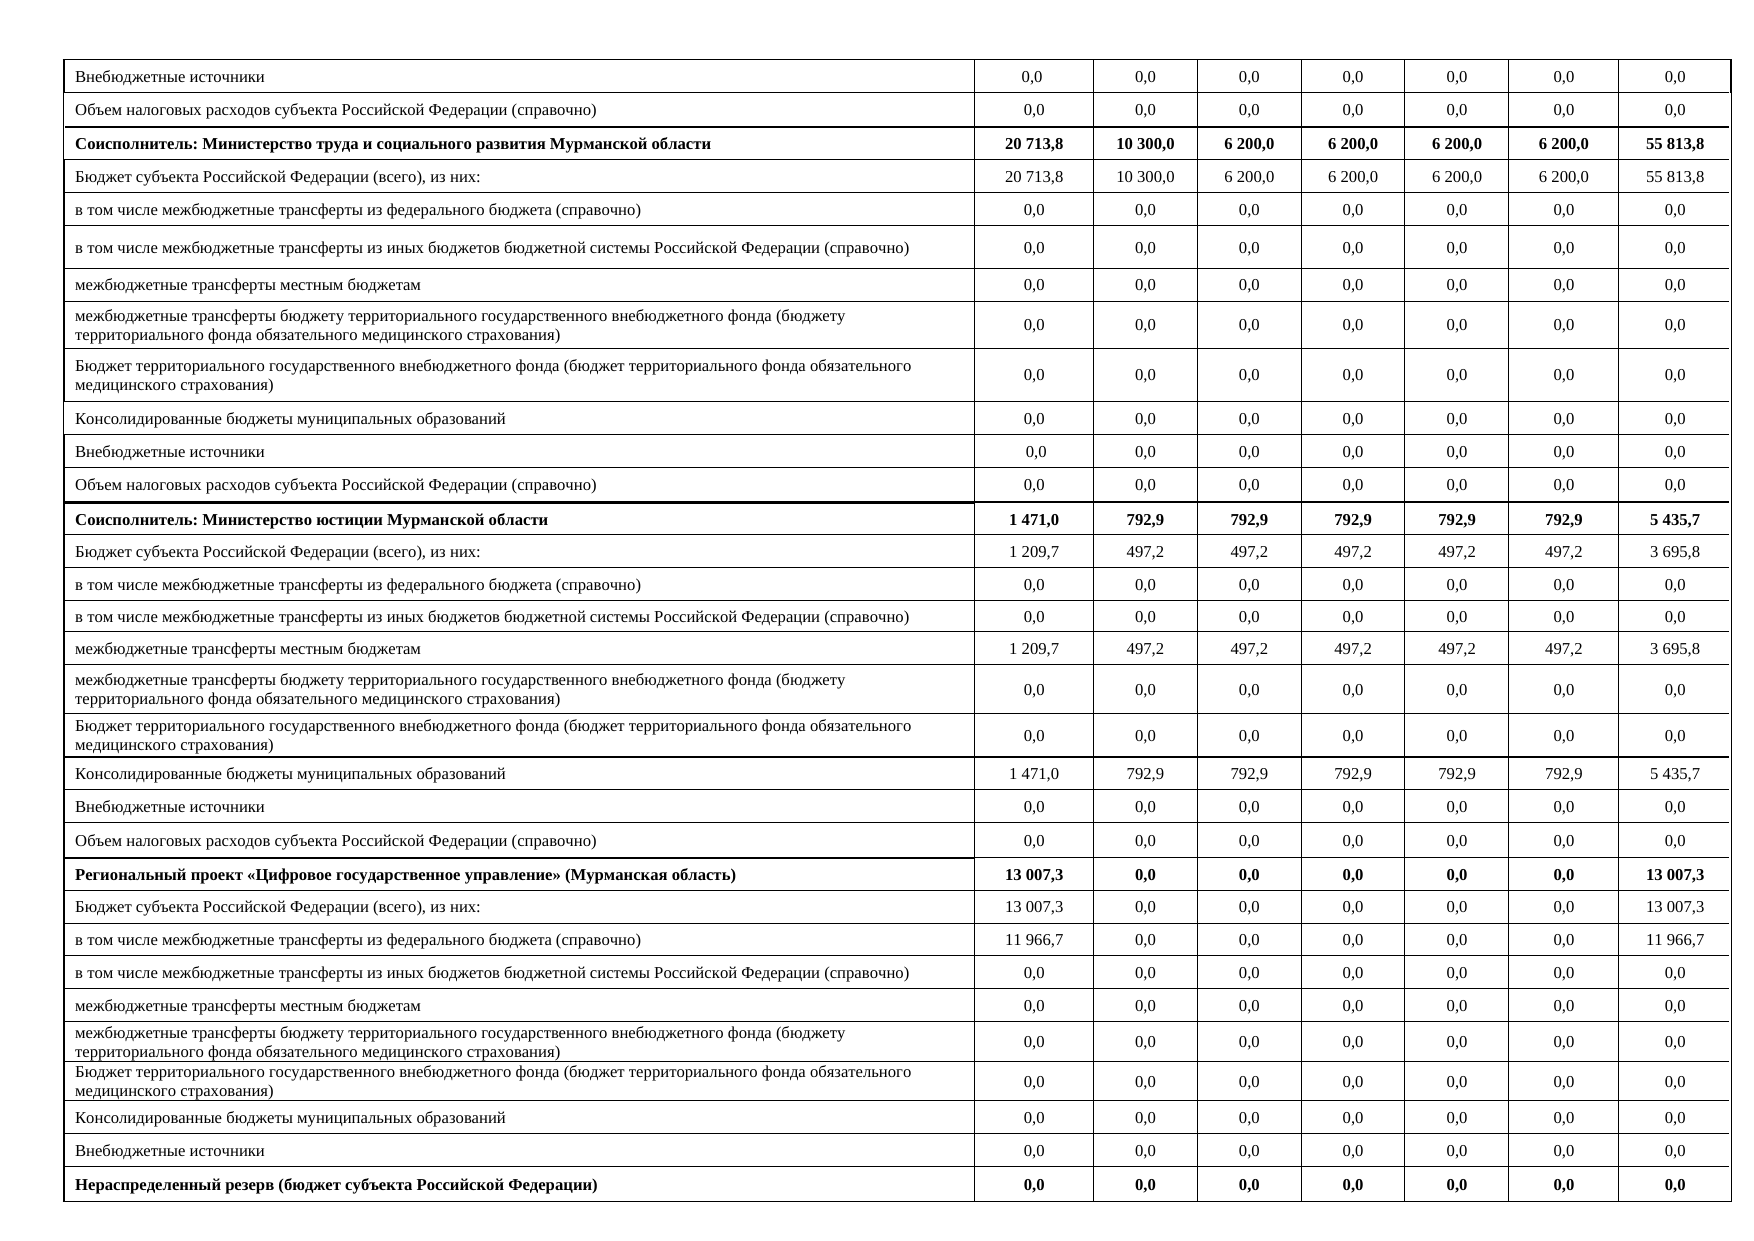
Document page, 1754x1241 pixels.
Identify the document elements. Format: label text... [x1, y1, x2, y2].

table_cell 0,0 [1094, 1101, 1197, 1133]
table_cell 11 966,7 [975, 924, 1093, 955]
table_cell 0,0 [1509, 302, 1618, 347]
table_cell 0,0 [1198, 989, 1301, 1021]
table_cell 792,9 [1094, 758, 1197, 789]
table_cell 0,0 [1619, 1021, 1731, 1061]
table_cell Внебюджетные источники [65, 790, 974, 822]
table_cell 0,0 [1619, 822, 1731, 857]
table_cell 0,0 [1509, 1167, 1618, 1201]
table_cell 0,0 [1405, 924, 1508, 955]
table_cell 0,0 [1405, 60, 1508, 92]
table_cell 0,0 [1509, 193, 1618, 225]
table_cell 0,0 [1302, 790, 1404, 822]
table_cell 0,0 [975, 568, 1093, 600]
table_cell 6 200,0 [1405, 160, 1508, 192]
table_cell 0,0 [1198, 823, 1301, 857]
table_cell 0,0 [1094, 269, 1197, 301]
table_cell 0,0 [1405, 1134, 1508, 1166]
table_cell Объем налоговых расходов субъекта Российской Федерации (справочно) [65, 823, 974, 857]
table_cell 0,0 [975, 193, 1093, 225]
table_cell 0,0 [1405, 193, 1508, 225]
table_cell 0,0 [1405, 1167, 1508, 1201]
table_cell 13 007,3 [975, 858, 1093, 889]
table_cell 5 435,7 [1619, 501, 1731, 534]
table_cell 0,0 [1302, 1062, 1404, 1100]
table_cell Бюджет территориального государственного внебюджетного фонда (бюджет территориального фонда обязательного медицинского страхования) [65, 1062, 974, 1100]
table_cell Внебюджетные источники [65, 435, 974, 467]
table_cell 0,0 [1619, 434, 1731, 467]
table_cell 0,0 [1405, 1062, 1508, 1100]
table_cell 10 300,0 [1094, 160, 1197, 192]
table_cell 0,0 [1094, 989, 1197, 1021]
table_cell 0,0 [975, 349, 1093, 401]
table_cell 0,0 [1302, 1022, 1404, 1061]
table_cell 0,0 [1405, 601, 1508, 631]
table_cell 497,2 [1198, 535, 1301, 567]
table_cell 0,0 [1405, 665, 1508, 713]
table_cell 0,0 [1094, 714, 1197, 756]
table_cell 0,0 [975, 1101, 1093, 1133]
table_cell 0,0 [1405, 402, 1508, 434]
table_cell 0,0 [1198, 435, 1301, 467]
table_cell 792,9 [1302, 503, 1404, 534]
table_cell 0,0 [1619, 1061, 1731, 1100]
table_cell 3 695,8 [1619, 534, 1731, 567]
table_cell 0,0 [1302, 302, 1404, 347]
table_cell 792,9 [1509, 503, 1618, 534]
table_cell 0,0 [1405, 714, 1508, 756]
table_cell 0,0 [1509, 1101, 1618, 1133]
table_cell 0,0 [1619, 60, 1730, 92]
table_cell 0,0 [1198, 714, 1301, 756]
table_cell 0,0 [975, 714, 1093, 756]
table_cell 0,0 [1509, 349, 1618, 401]
table_cell 0,0 [975, 956, 1093, 988]
table_cell 497,2 [1094, 632, 1197, 664]
table_cell 0,0 [1198, 790, 1301, 822]
table_cell 792,9 [1094, 503, 1197, 534]
table_cell 0,0 [1198, 193, 1301, 225]
table_cell Консолидированные бюджеты муниципальных образований [64, 402, 974, 434]
table_cell 1 209,7 [975, 535, 1093, 567]
table_cell 497,2 [1509, 632, 1618, 664]
table_cell 0,0 [1198, 402, 1301, 434]
table_cell 13 007,3 [1619, 857, 1731, 889]
table_cell 6 200,0 [1198, 160, 1301, 192]
table_cell в том числе межбюджетные трансферты из иных бюджетов бюджетной системы Российской Федерации (справочно) [65, 601, 974, 631]
table_cell 0,0 [1509, 93, 1618, 126]
table_cell в том числе межбюджетные трансферты из федерального бюджета (справочно) [65, 924, 974, 955]
table_cell 0,0 [1405, 435, 1508, 467]
table_cell Бюджет субъекта Российской Федерации (всего), из них: [65, 160, 974, 192]
table_cell 0,0 [1619, 713, 1731, 756]
table_cell 792,9 [1509, 758, 1618, 789]
table_cell Бюджет субъекта Российской Федерации (всего), из них: [65, 891, 974, 922]
table_cell Внебюджетные источники [65, 60, 974, 92]
table_cell 0,0 [1302, 193, 1404, 225]
table_cell 0,0 [1619, 401, 1731, 434]
table_cell 0,0 [1198, 302, 1301, 347]
table_cell 0,0 [975, 1062, 1093, 1100]
table_cell 0,0 [1094, 93, 1197, 126]
table_cell Внебюджетные источники [65, 1134, 974, 1166]
table_cell 11 966,7 [1619, 923, 1731, 955]
table_cell 0,0 [1619, 348, 1731, 401]
table_cell 0,0 [1198, 1101, 1301, 1133]
table_cell 0,0 [1509, 665, 1618, 713]
table_cell Бюджет субъекта Российской Федерации (всего), из них: [65, 535, 974, 567]
table_cell 13 007,3 [1619, 890, 1731, 922]
table_cell 6 200,0 [1509, 160, 1618, 192]
table_cell 0,0 [1198, 226, 1301, 268]
table_cell 0,0 [975, 823, 1093, 857]
table_cell 0,0 [1094, 665, 1197, 713]
table_cell 0,0 [1405, 349, 1508, 401]
table_cell Соисполнитель: Министерство юстиции Мурманской области [65, 504, 974, 534]
table_cell 0,0 [975, 468, 1093, 501]
table_cell 0,0 [1302, 601, 1404, 631]
table_cell 0,0 [1302, 349, 1404, 401]
table_cell 1 209,7 [975, 632, 1093, 664]
table_cell 0,0 [1405, 226, 1508, 268]
table_cell 0,0 [1509, 402, 1618, 434]
table_cell 0,0 [1405, 989, 1508, 1021]
table_cell 0,0 [1302, 924, 1404, 955]
table_cell 20 713,8 [975, 160, 1093, 192]
table_cell в том числе межбюджетные трансферты из иных бюджетов бюджетной системы Российской Федерации (справочно) [65, 956, 974, 988]
table_cell 0,0 [1302, 269, 1404, 301]
table_cell 0,0 [1619, 955, 1731, 988]
table_cell 0,0 [1619, 664, 1731, 713]
table_cell 0,0 [1094, 302, 1197, 347]
table_cell 0,0 [975, 601, 1093, 631]
table_cell 497,2 [1405, 535, 1508, 567]
table_cell Соисполнитель: Министерство труда и социального развития Мурманской области [64, 126, 974, 159]
table_cell 0,0 [1198, 956, 1301, 988]
table_cell 6 200,0 [1198, 128, 1301, 159]
table_cell 0,0 [1509, 468, 1618, 501]
table_cell 0,0 [1405, 1101, 1508, 1133]
table_cell 0,0 [1094, 60, 1197, 92]
table_cell 0,0 [1094, 402, 1197, 434]
table_cell 0,0 [1094, 468, 1197, 501]
table_cell 0,0 [975, 226, 1093, 268]
table_cell 55 813,8 [1619, 126, 1731, 159]
table_cell 0,0 [1094, 1167, 1197, 1201]
table_cell 0,0 [1302, 956, 1404, 988]
table_cell 0,0 [1198, 1022, 1301, 1061]
table_cell 0,0 [1405, 1022, 1508, 1061]
table_cell 0,0 [975, 1022, 1093, 1061]
table_cell 0,0 [1094, 1062, 1197, 1100]
table_cell 0,0 [1198, 93, 1301, 126]
table_cell Объем налоговых расходов субъекта Российской Федерации (справочно) [64, 93, 974, 126]
table_cell 0,0 [1302, 1101, 1404, 1133]
table_cell 0,0 [1094, 193, 1197, 225]
table_cell 0,0 [1302, 402, 1404, 434]
table_cell 0,0 [1619, 1166, 1731, 1201]
table_cell 0,0 [1509, 601, 1618, 631]
table_cell 5 435,7 [1619, 756, 1731, 789]
table_cell 0,0 [1198, 665, 1301, 713]
table_cell 0,0 [975, 93, 1093, 126]
table_cell 0,0 [1094, 226, 1197, 268]
table_cell 0,0 [1198, 568, 1301, 600]
table_cell в том числе межбюджетные трансферты из федерального бюджета (справочно) [65, 193, 974, 225]
table_cell 0,0 [1198, 60, 1301, 92]
table_cell 0,0 [1094, 435, 1197, 467]
table_cell 0,0 [1302, 858, 1404, 889]
table_cell 0,0 [1509, 568, 1618, 600]
table_cell 55 813,8 [1619, 159, 1731, 192]
table_cell 0,0 [1302, 1167, 1404, 1201]
table_cell 3 695,8 [1619, 631, 1731, 664]
table_cell 0,0 [1509, 989, 1618, 1021]
table_cell 0,0 [1094, 568, 1197, 600]
table_cell 0,0 [1094, 1134, 1197, 1166]
table_cell 0,0 [1094, 349, 1197, 401]
table_cell 0,0 [1619, 600, 1731, 631]
table_cell 792,9 [1405, 503, 1508, 534]
table_cell 0,0 [1094, 601, 1197, 631]
table_cell 0,0 [1509, 956, 1618, 988]
table_cell 0,0 [1509, 435, 1618, 467]
table_cell 0,0 [1198, 924, 1301, 955]
table_cell 0,0 [975, 1167, 1093, 1201]
table_cell 0,0 [1302, 60, 1404, 92]
table_cell 0,0 [1405, 93, 1508, 126]
table_cell 0,0 [1302, 468, 1404, 501]
table_cell 0,0 [1198, 468, 1301, 501]
table_cell 0,0 [1405, 891, 1508, 922]
table_cell Региональный проект «Цифровое государственное управление» (Мурманская область) [65, 859, 974, 889]
table_cell 0,0 [1302, 665, 1404, 713]
table_cell 497,2 [1302, 535, 1404, 567]
table_cell 6 200,0 [1302, 160, 1404, 192]
table_cell 0,0 [1094, 823, 1197, 857]
table_cell 0,0 [975, 302, 1093, 347]
table_cell 792,9 [1405, 758, 1508, 789]
table_cell 0,0 [1619, 789, 1731, 822]
table_cell 0,0 [1094, 924, 1197, 955]
table_cell межбюджетные трансферты местным бюджетам [65, 269, 974, 301]
table_cell 792,9 [1198, 758, 1301, 789]
table_cell 792,9 [1198, 503, 1301, 534]
table_cell 497,2 [1302, 632, 1404, 664]
table_cell Консолидированные бюджеты муниципальных образований [65, 1101, 974, 1133]
table_cell 0,0 [1619, 988, 1731, 1021]
table_cell 0,0 [1509, 924, 1618, 955]
table_cell 0,0 [1509, 714, 1618, 756]
table_cell 497,2 [1509, 535, 1618, 567]
table_cell 10 300,0 [1094, 128, 1197, 159]
table_cell 0,0 [1094, 1022, 1197, 1061]
table_cell 0,0 [1302, 891, 1404, 922]
table_cell Бюджет территориального государственного внебюджетного фонда (бюджет территориального фонда обязательного медицинского страхования) [65, 349, 974, 401]
table_cell 0,0 [1405, 790, 1508, 822]
table_cell 0,0 [1302, 1134, 1404, 1166]
table_cell 0,0 [975, 1134, 1093, 1166]
table_cell 0,0 [1619, 1133, 1731, 1166]
table_cell в том числе межбюджетные трансферты из федерального бюджета (справочно) [65, 568, 974, 600]
table_cell 0,0 [1509, 1022, 1618, 1061]
table_cell 1 471,0 [975, 503, 1093, 534]
table_cell 0,0 [975, 269, 1093, 301]
table_cell 0,0 [1619, 92, 1731, 126]
table_cell 0,0 [1405, 269, 1508, 301]
table_cell 0,0 [1509, 1062, 1618, 1100]
table_cell 497,2 [1094, 535, 1197, 567]
table_cell 497,2 [1198, 632, 1301, 664]
table_cell 0,0 [1405, 468, 1508, 501]
table_cell 0,0 [975, 989, 1093, 1021]
table_cell 0,0 [975, 665, 1093, 713]
table_cell Бюджет территориального государственного внебюджетного фонда (бюджет территориального фонда обязательного медицинского страхования) [65, 714, 974, 756]
table_cell 0,0 [975, 790, 1093, 822]
table_cell 0,0 [975, 402, 1093, 434]
table_cell 0,0 [1619, 301, 1731, 347]
table_cell 0,0 [1509, 858, 1618, 889]
table_cell 0,0 [1302, 823, 1404, 857]
table_cell 0,0 [1094, 956, 1197, 988]
table_cell 0,0 [1198, 1062, 1301, 1100]
table_cell 0,0 [1619, 225, 1731, 268]
table_cell 0,0 [1405, 823, 1508, 857]
table_cell 0,0 [1198, 858, 1301, 889]
table_cell в том числе межбюджетные трансферты из иных бюджетов бюджетной системы Российской Федерации (справочно) [65, 226, 974, 268]
table_cell 0,0 [975, 60, 1093, 92]
table_cell 6 200,0 [1405, 128, 1508, 159]
table_cell 0,0 [1405, 302, 1508, 347]
table_cell 0,0 [1094, 790, 1197, 822]
table_cell 0,0 [1405, 858, 1508, 889]
table_cell 0,0 [1198, 1167, 1301, 1201]
table_cell 0,0 [1509, 269, 1618, 301]
table_cell 6 200,0 [1302, 128, 1404, 159]
table_cell 0,0 [1509, 891, 1618, 922]
table_cell 0,0 [1619, 1100, 1731, 1133]
table_cell 0,0 [1198, 269, 1301, 301]
table_cell 0,0 [1198, 349, 1301, 401]
table_cell 0,0 [1302, 568, 1404, 600]
table_cell 0,0 [1198, 891, 1301, 922]
table_cell 0,0 [1509, 1134, 1618, 1166]
table_cell 792,9 [1302, 758, 1404, 789]
table_cell 0,0 [1619, 567, 1731, 600]
table_cell 0,0 [1302, 226, 1404, 268]
table_cell 20 713,8 [975, 128, 1093, 159]
table_cell 0,0 [1509, 226, 1618, 268]
table_cell 0,0 [1198, 1134, 1301, 1166]
table_cell 0,0 [1198, 601, 1301, 631]
table_cell Объем налоговых расходов субъекта Российской Федерации (справочно) [65, 468, 974, 501]
table_cell 0,0 [1302, 435, 1404, 467]
table_cell 1 471,0 [975, 758, 1093, 789]
table_cell 0,0 [1619, 467, 1731, 501]
table_cell 0,0 [1509, 823, 1618, 857]
table_cell 0,0 [1509, 60, 1618, 92]
table_cell 0,0 [1094, 891, 1197, 922]
table_cell 0,0 [1302, 989, 1404, 1021]
table_cell Консолидированные бюджеты муниципальных образований [65, 758, 974, 789]
table_cell 0,0 [1405, 956, 1508, 988]
table_cell Нераспределенный резерв (бюджет субъекта Российской Федерации) [65, 1167, 974, 1201]
table_cell 497,2 [1405, 632, 1508, 664]
table_cell 0,0 [1302, 714, 1404, 756]
table_cell 6 200,0 [1509, 128, 1618, 159]
table_cell 0,0 [1302, 93, 1404, 126]
table_cell межбюджетные трансферты местным бюджетам [65, 632, 974, 664]
table_cell межбюджетные трансферты местным бюджетам [65, 989, 974, 1021]
table_cell 0,0 [975, 435, 1093, 467]
table_cell 0,0 [1619, 268, 1731, 301]
table_cell 0,0 [1619, 192, 1731, 225]
table_cell 0,0 [1509, 790, 1618, 822]
table_cell 13 007,3 [975, 891, 1093, 922]
table_cell 0,0 [1094, 858, 1197, 889]
table_cell 0,0 [1405, 568, 1508, 600]
